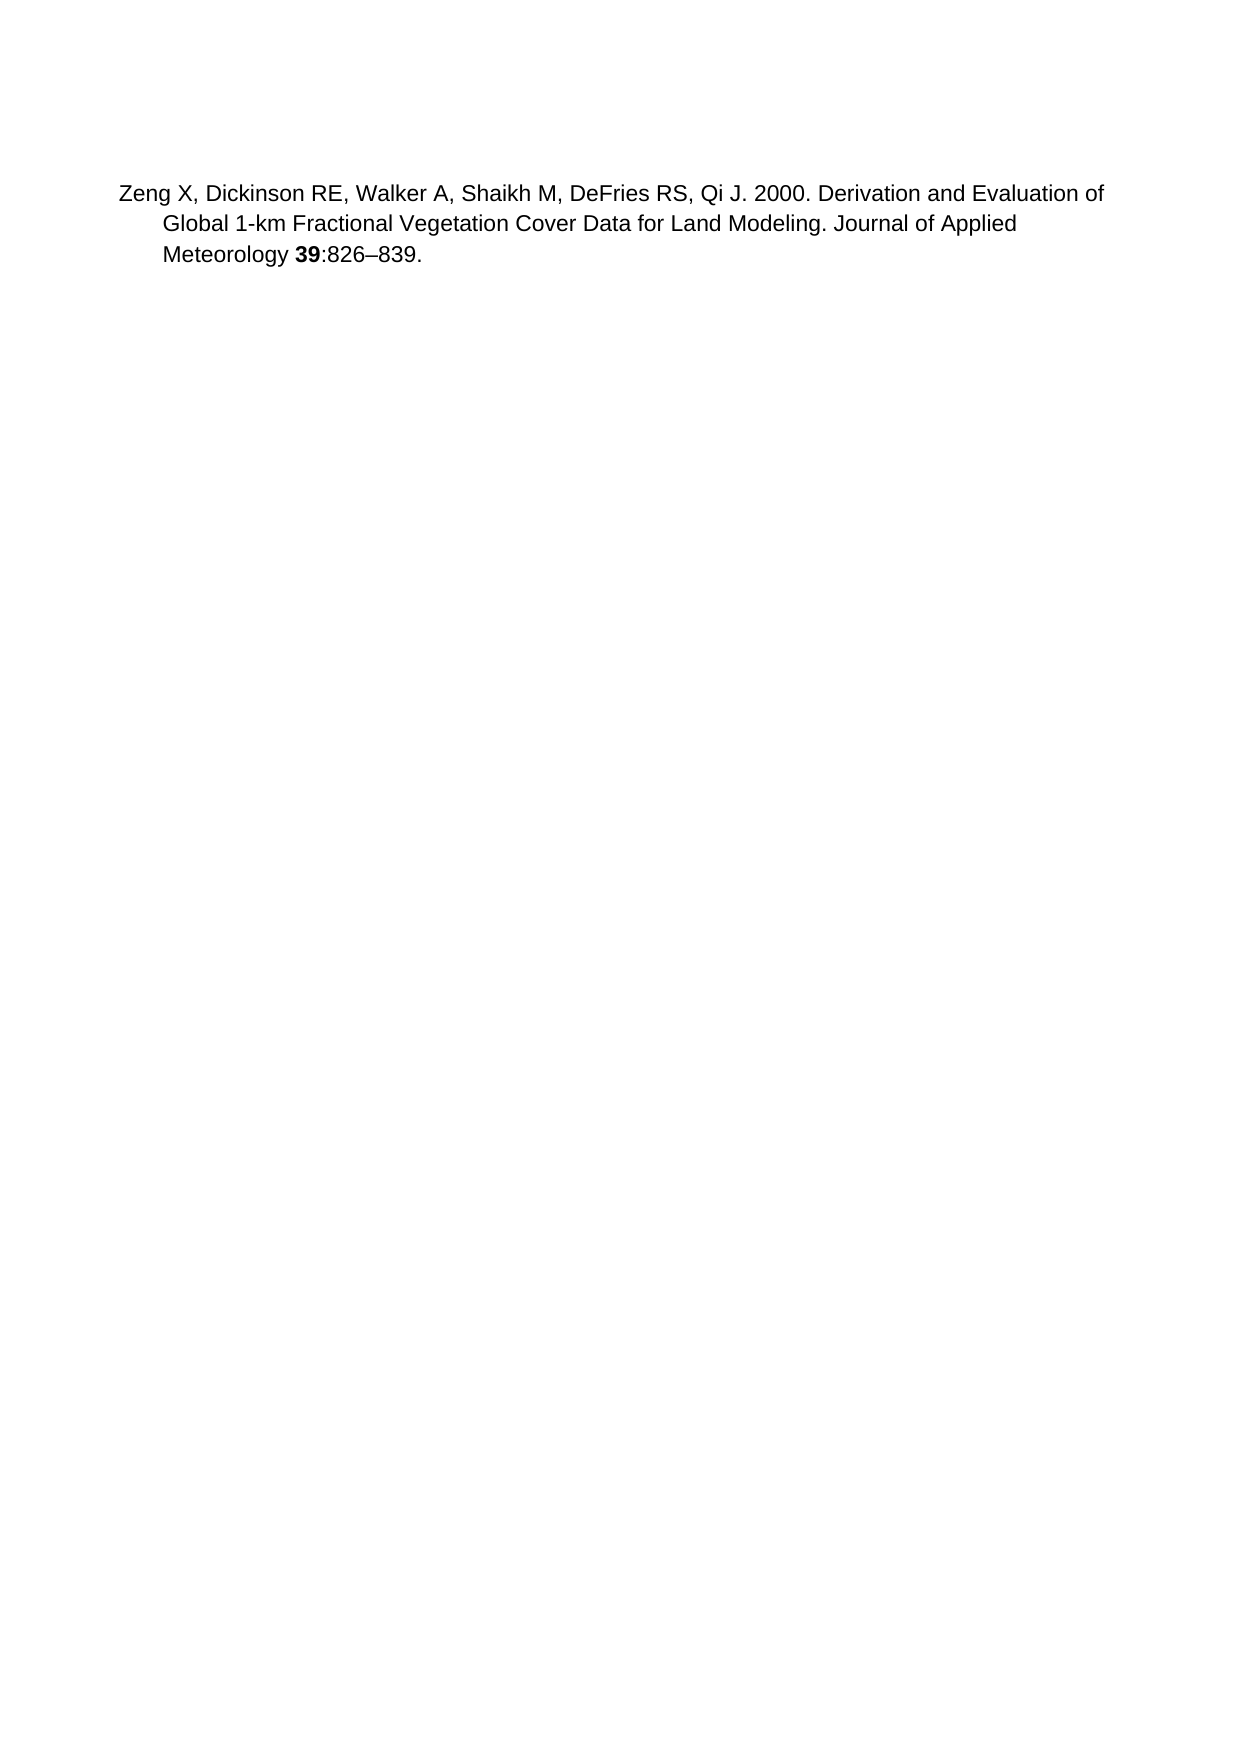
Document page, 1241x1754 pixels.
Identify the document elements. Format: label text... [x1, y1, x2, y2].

text Zeng X, Dickinson RE, Walker A, Shaikh M, DeFries RS, Qi J. 2000. Derivation and Evaluation of Global 1-km Fractional Vegetation Cover Data for Land Modeling. Journal of Applied Meteorology 39:826–839. [119, 180, 1120, 267]
